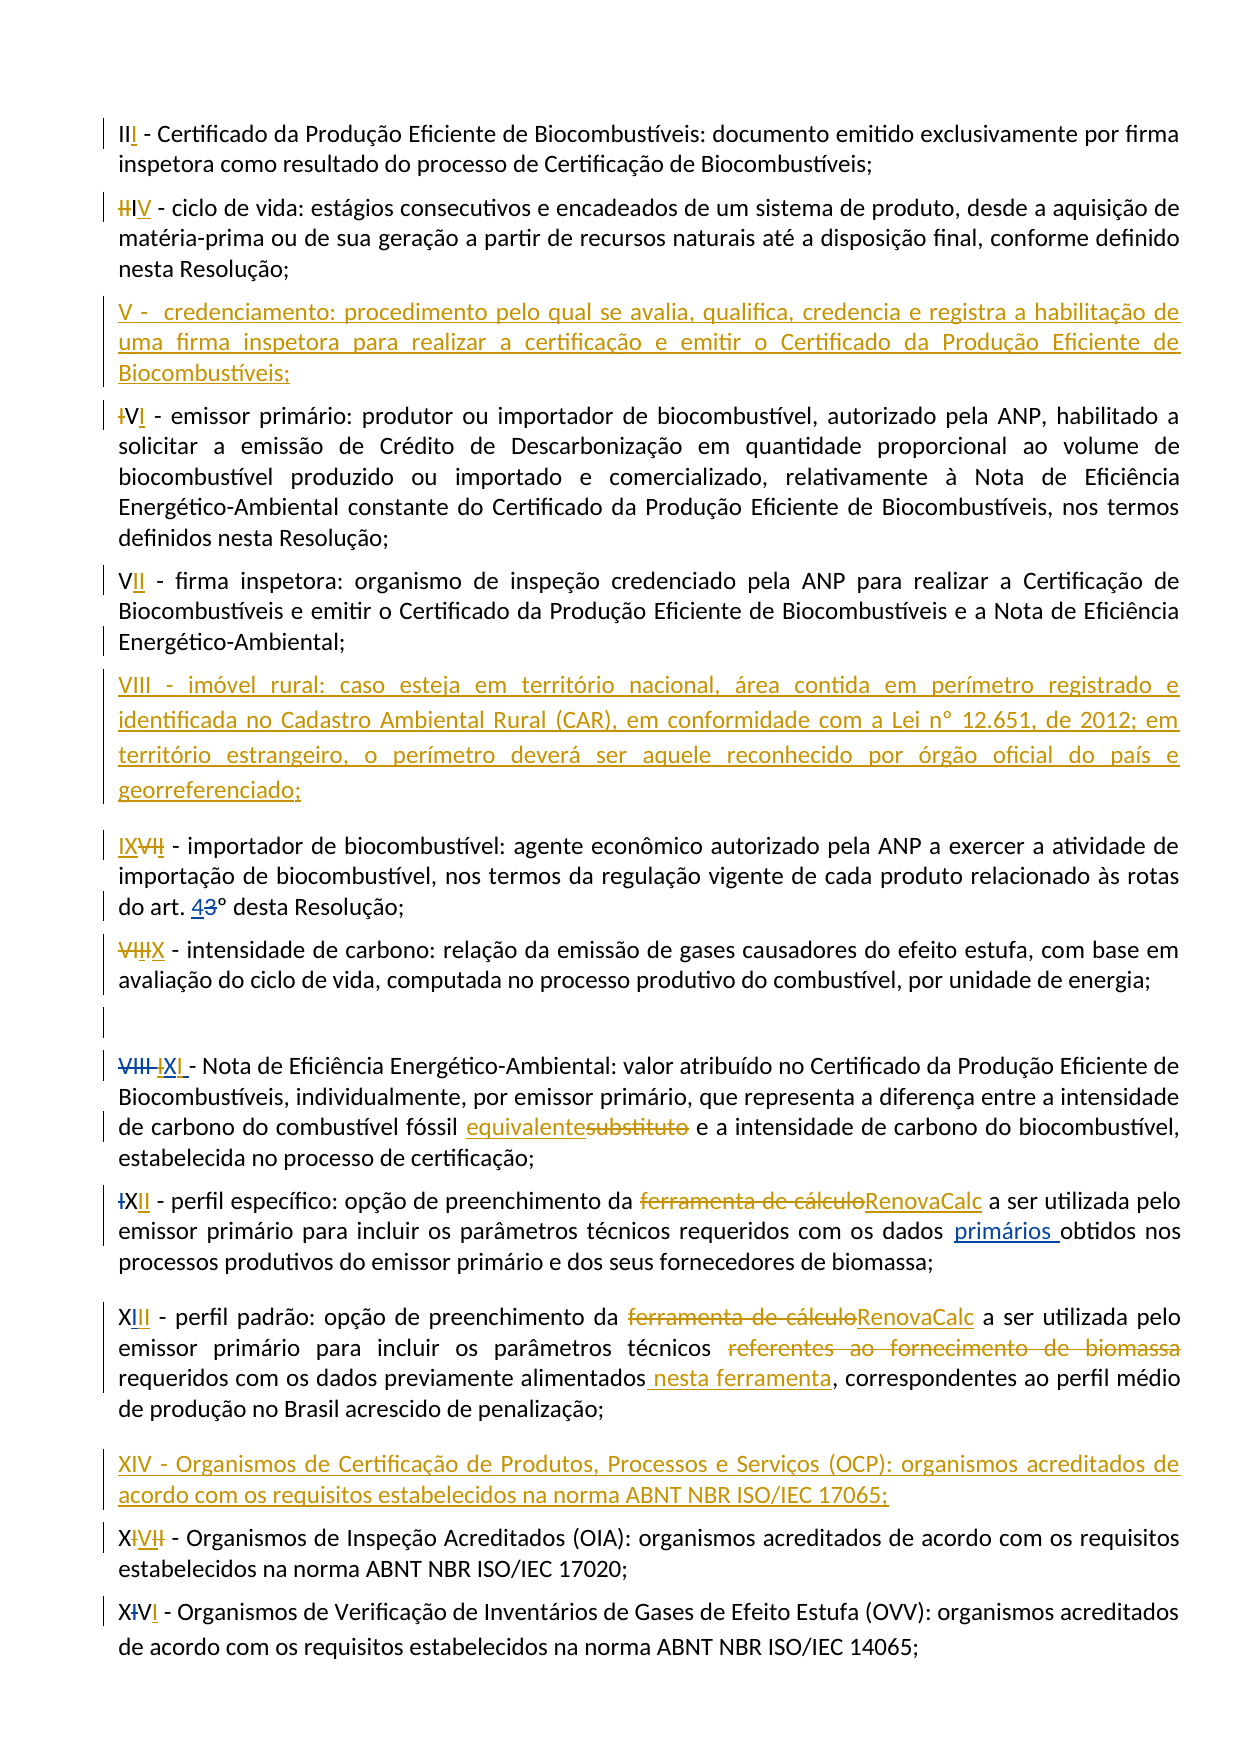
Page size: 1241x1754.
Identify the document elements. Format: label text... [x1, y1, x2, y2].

text X - perfil específico: opção de preenchimento da a ser utilizada pelo emissor primário para incluir os parâmetros técnicos requeridos com os dados obtidos nos processos produtivos do emissor primário e dos seus fornecedores de biomassa; [118, 1185, 1181, 1277]
text I - ciclo de vida: estágios consecutivos e encadeados de um sistema de produto, desde a aquisição de matéria-prima ou de sua geração a partir de recursos naturais até a disposição final, conforme definido nesta Resolução; [118, 192, 1181, 283]
text V - firma inspetora: organismo de inspeção credenciado pela ANP para realizar a Certificação de Biocombustíveis e emitir o Certificado da Produção Eficiente de Biocombustíveis e a Nota de Eficiência Energético-Ambiental; [118, 565, 1181, 656]
text X - perfil padrão: opção de preenchimento da a ser utilizada pelo emissor primário para incluir os parâmetros técnicos requeridos com os dados previamente alimentados, correspondentes ao perfil médio de produção no Brasil acrescido de penalização; [118, 1302, 1181, 1424]
text V - emissor primário: produtor ou importador de biocombustível, autorizado pela ANP, habilitado a solicitar a emissão de Crédito de Descarbonização em quantidade proporcional ao volume de biocombustível produzido ou importado e comercializado, relativamente à Nota de Eficiência Energético-Ambiental constante do Certificado da Produção Eficiente de Biocombustíveis, nos termos definidos nesta Resolução; [118, 400, 1181, 552]
text - intensidade de carbono: relação da emissão de gases causadores do efeito estufa, com base em avaliação do ciclo de vida, computada no processo produtivo do combustível, por unidade de energia; [118, 934, 1181, 995]
text - Nota de Eficiência Energético-Ambiental: valor atribuído no Certificado da Produção Eficiente de Biocombustíveis, individualmente, por emissor primário, que representa a diferença entre a intensidade de carbono do combustível fóssil e a intensidade de carbono do biocombustível, estabelecida no processo de certificação; [118, 1050, 1181, 1172]
text XV - Organismos de Verificação de Inventários de Gases de Efeito Estufa (OVV): organismos acreditados de acordo com os requisitos estabelecidos na norma ABNT NBR ISO/IEC 14065; [118, 1596, 1181, 1661]
text X - Organismos de Inspeção Acreditados (OIA): organismos acreditados de acordo com os requisitos estabelecidos na norma ABNT NBR ISO/IEC 17020; [118, 1522, 1181, 1583]
text - importador de biocombustível: agente econômico autorizado pela ANP a exercer a atividade de importação de biocombustível, nos termos da regulação vigente de cada produto relacionado às rotas do art. º desta Resolução; [118, 830, 1181, 921]
text II - Certificado da Produção Eficiente de Biocombustíveis: documento emitido exclusivamente por firma inspetora como resultado do processo de Certificação de Biocombustíveis; [118, 118, 1181, 179]
